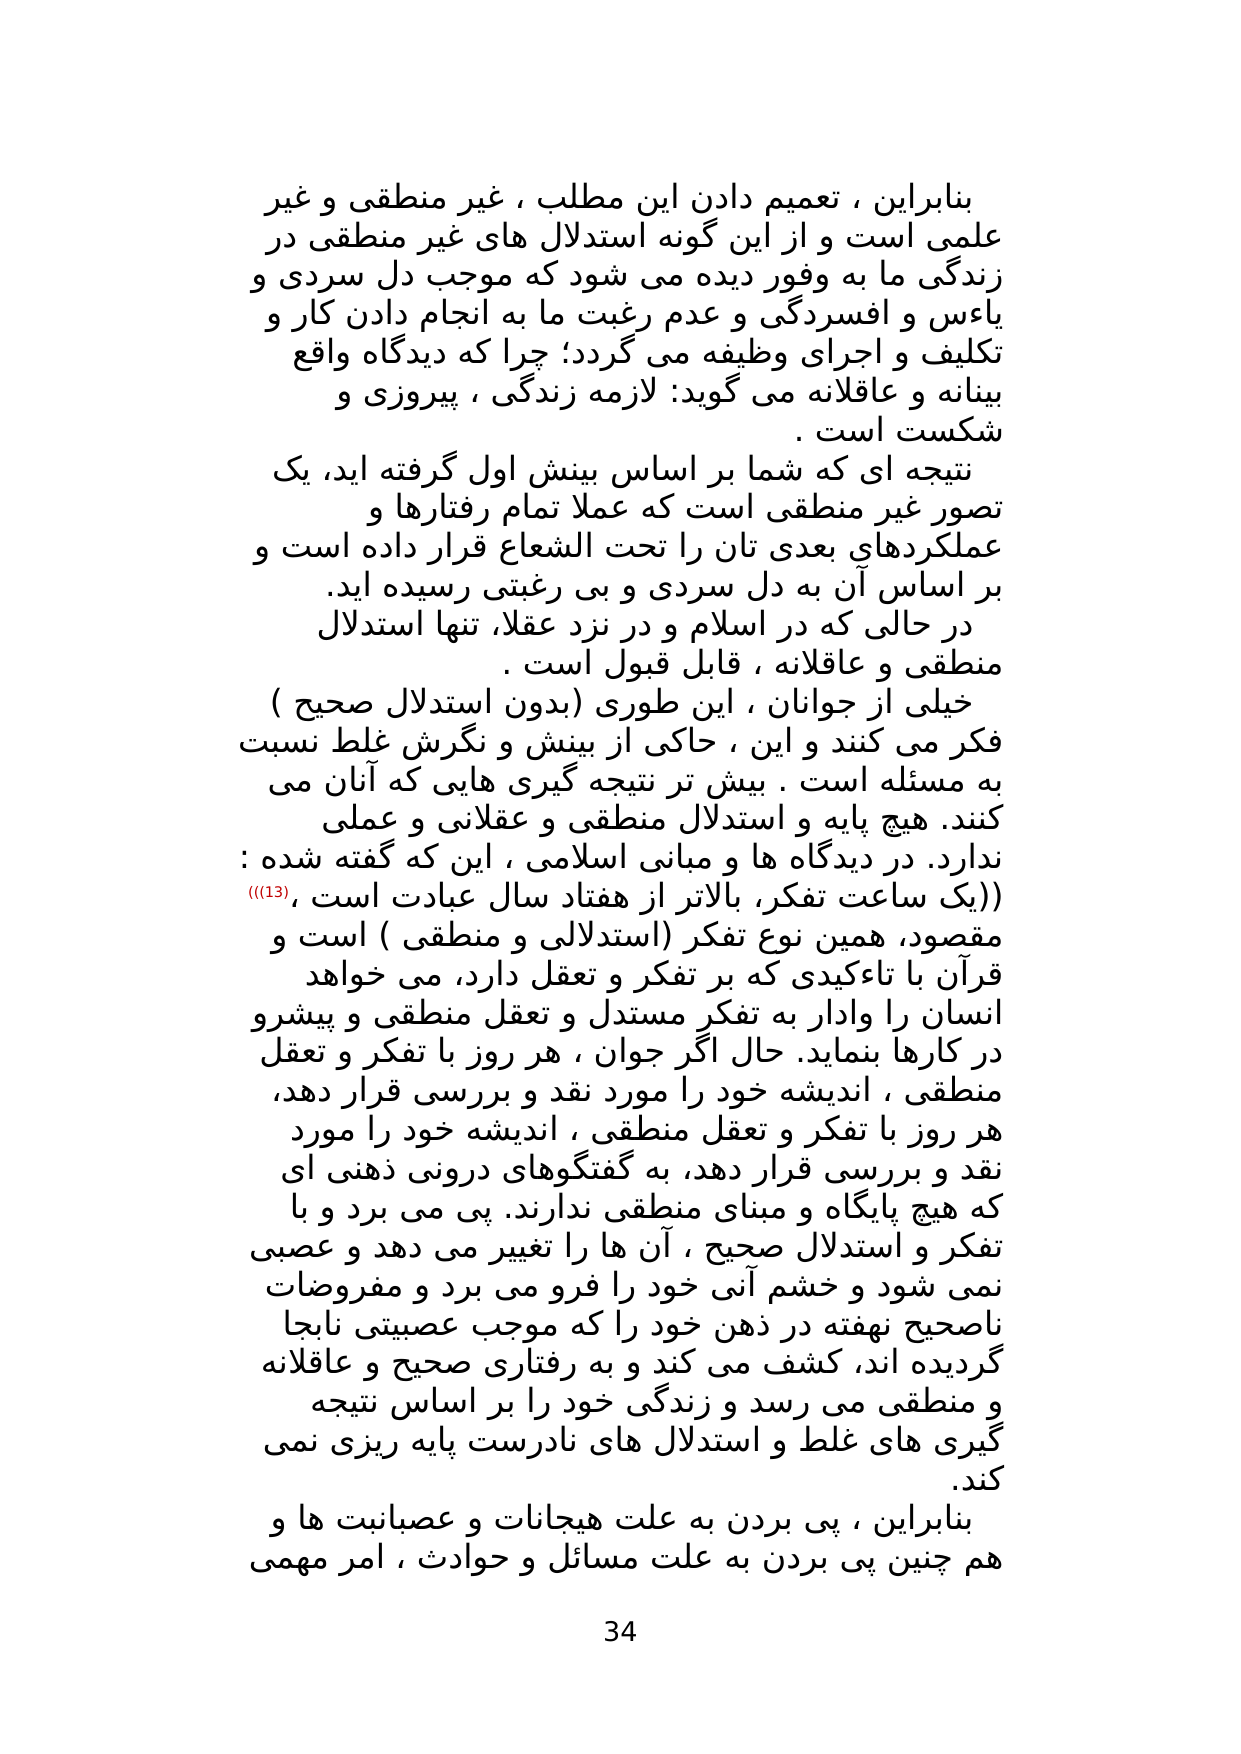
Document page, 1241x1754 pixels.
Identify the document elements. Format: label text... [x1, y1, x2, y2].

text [236, 1498, 1004, 1576]
text خیلی از جوانان ، این طوری (بدون استدلال صحیح ) فکر می کنند و این ، حاکی از بینش و نگرش غلط نسبت به مسئله است . بیش تر نتیجه گیری هایی که آنان می کنند. هیچ پایه و استدلال منطقی و عقلانی و عملی ندارد. در دیدگاه ها و مبانی اسلامی ، این که گفته شده : ((یک ساعت تفکر، بالاتر از هفتاد سال عبادت است ،(13))) مقصود، همین نوع تفکر (استدلالی و منطقی ) است و قرآن با تاءکیدی که بر تفکر و تعقل دارد، می خواهد انسان را وادار به تفکر مستدل و تعقل منطقی و پیشرو در کارها بنماید. حال اگر جوان ، هر روز با تفکر و تعقل منطقی ، اندیشه خود را مورد نقد و بررسی قرار دهد، هر روز با تفکر و تعقل منطقی ، اندیشه خود را مورد نقد و بررسی قرار دهد، به گفتگوهای درونی ذهنی ای که هیچ پایگاه و مبنای منطقی ندارند. پی می برد و با تفکر و استدلال صحیح ، آن ها را تغییر می دهد و عصبی نمی شود و خشم آنی خود را فرو می برد و مفروضات ناصحیح نهفته در ذهن خود را که موجب عصبیتی نابجا گردیده اند، کشف می کند و به رفتاری صحیح و عاقلانه و منطقی می رسد و زندگی خود را بر اساس نتیجه گیری های غلط و استدلال های نادرست پایه ریزی نمی کند. [236, 682, 1004, 1498]
text در حالی که در اسلام و در نزد عقلا، تنها استدلال منطقی و عاقلانه ، قابل قبول است . [236, 604, 1004, 682]
text بنابراین ، تعمیم دادن این مطلب ، غیر منطقی و غیر علمی است و از این گونه استدلال های غیر منطقی در زندگی ما به وفور دیده می شود که موجب دل سردی و یاءس و افسردگی و عدم رغبت ما به انجام دادن کار و تکلیف و اجرای وظیفه می گردد؛ چرا که دیدگاه واقع بینانه و عاقلانه می گوید: لازمه زندگی ، پیروزی و شکست است . [236, 177, 1004, 449]
text نتیجه ای که شما بر اساس بینش اول گرفته اید، یک تصور غیر منطقی است که عملا تمام رفتارها و عملکردهای بعدی تان را تحت الشعاع قرار داده است و بر اساس آن به دل سردی و بی رغبتی رسیده اید. [236, 449, 1004, 604]
